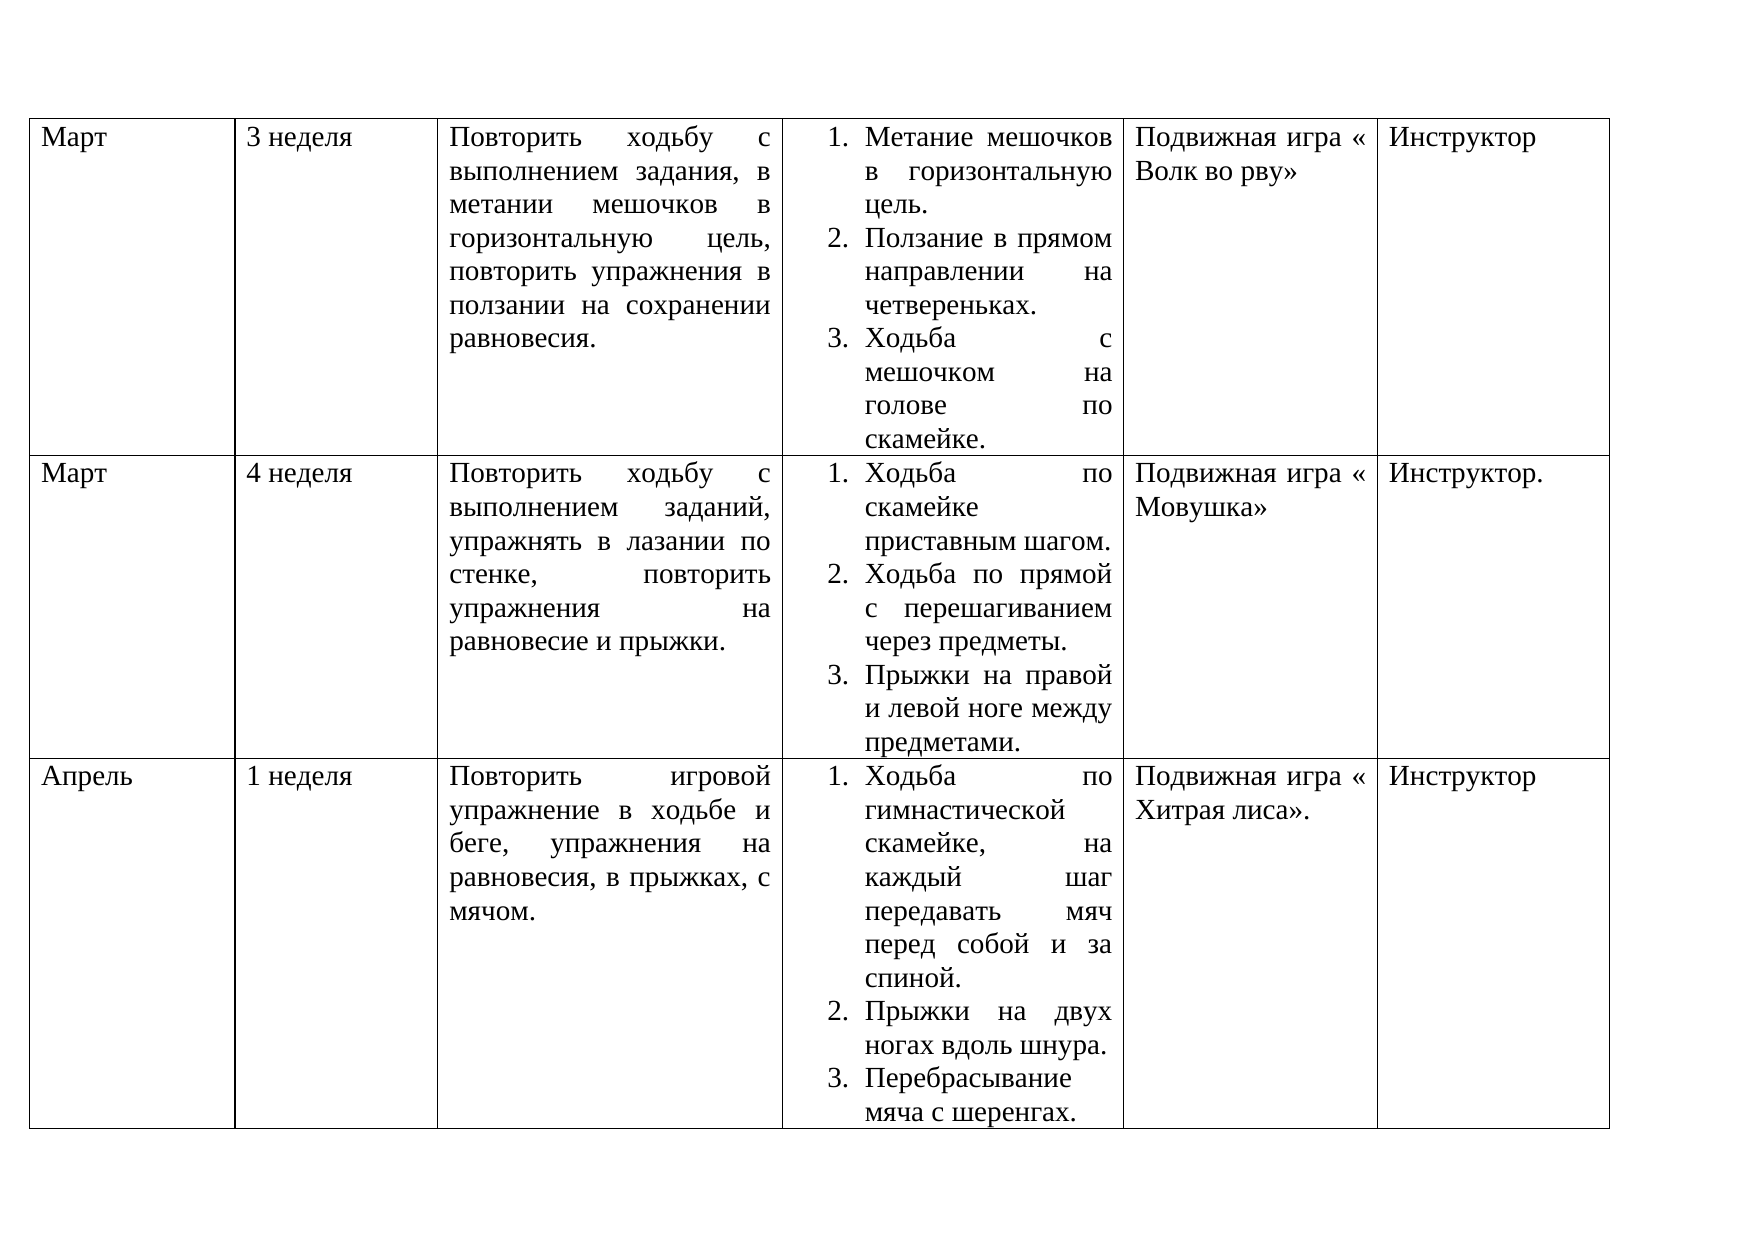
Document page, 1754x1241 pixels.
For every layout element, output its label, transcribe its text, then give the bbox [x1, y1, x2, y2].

table_cell Метание мешочков в горизонтальную цель. Ползание в прямом направлении на четвереньках. Ходьба с мешочком на голове по скамейке. [783, 119, 1123, 454]
table_cell Повторить ходьбу с выполнением задания, в метании мешочков в горизонтальную цель, повторить упражнения в ползании на сохранении равновесия. [438, 119, 782, 454]
table_cell Март [30, 456, 234, 757]
table_cell Подвижная игра « Волк во рву» [1124, 119, 1377, 454]
table_cell Инструктор [1378, 119, 1609, 454]
table_cell Повторить ходьбу с выполнением заданий, упражнять в лазании по стенке, повторить упражнения на равновесие и прыжки. [438, 456, 782, 757]
table_cell 4 неделя [236, 456, 437, 757]
table_cell Подвижная игра « Хитрая лиса». [1124, 759, 1377, 1127]
table_cell Ходьба по гимнастической скамейке, на каждый шаг передавать мяч перед собой и за спиной. Прыжки на двух ногах вдоль шнура. Перебрасывание мяча с шеренгах. [783, 759, 1123, 1127]
table_cell Апрель [30, 759, 234, 1127]
table_cell Инструктор. [1378, 456, 1609, 757]
table_cell 1 неделя [236, 759, 437, 1127]
table_cell Инструктор [1378, 759, 1609, 1127]
table_cell Повторить игровой упражнение в ходьбе и беге, упражнения на равновесия, в прыжках, с мячом. [438, 759, 782, 1127]
table_cell Март [30, 119, 234, 454]
table_cell 3 неделя [236, 119, 437, 454]
table_cell Ходьба по скамейке приставным шагом. Ходьба по прямой с перешагиванием через предметы. Прыжки на правой и левой ноге между предметами. [783, 456, 1123, 757]
table_cell Подвижная игра « Мовушка» [1124, 456, 1377, 757]
